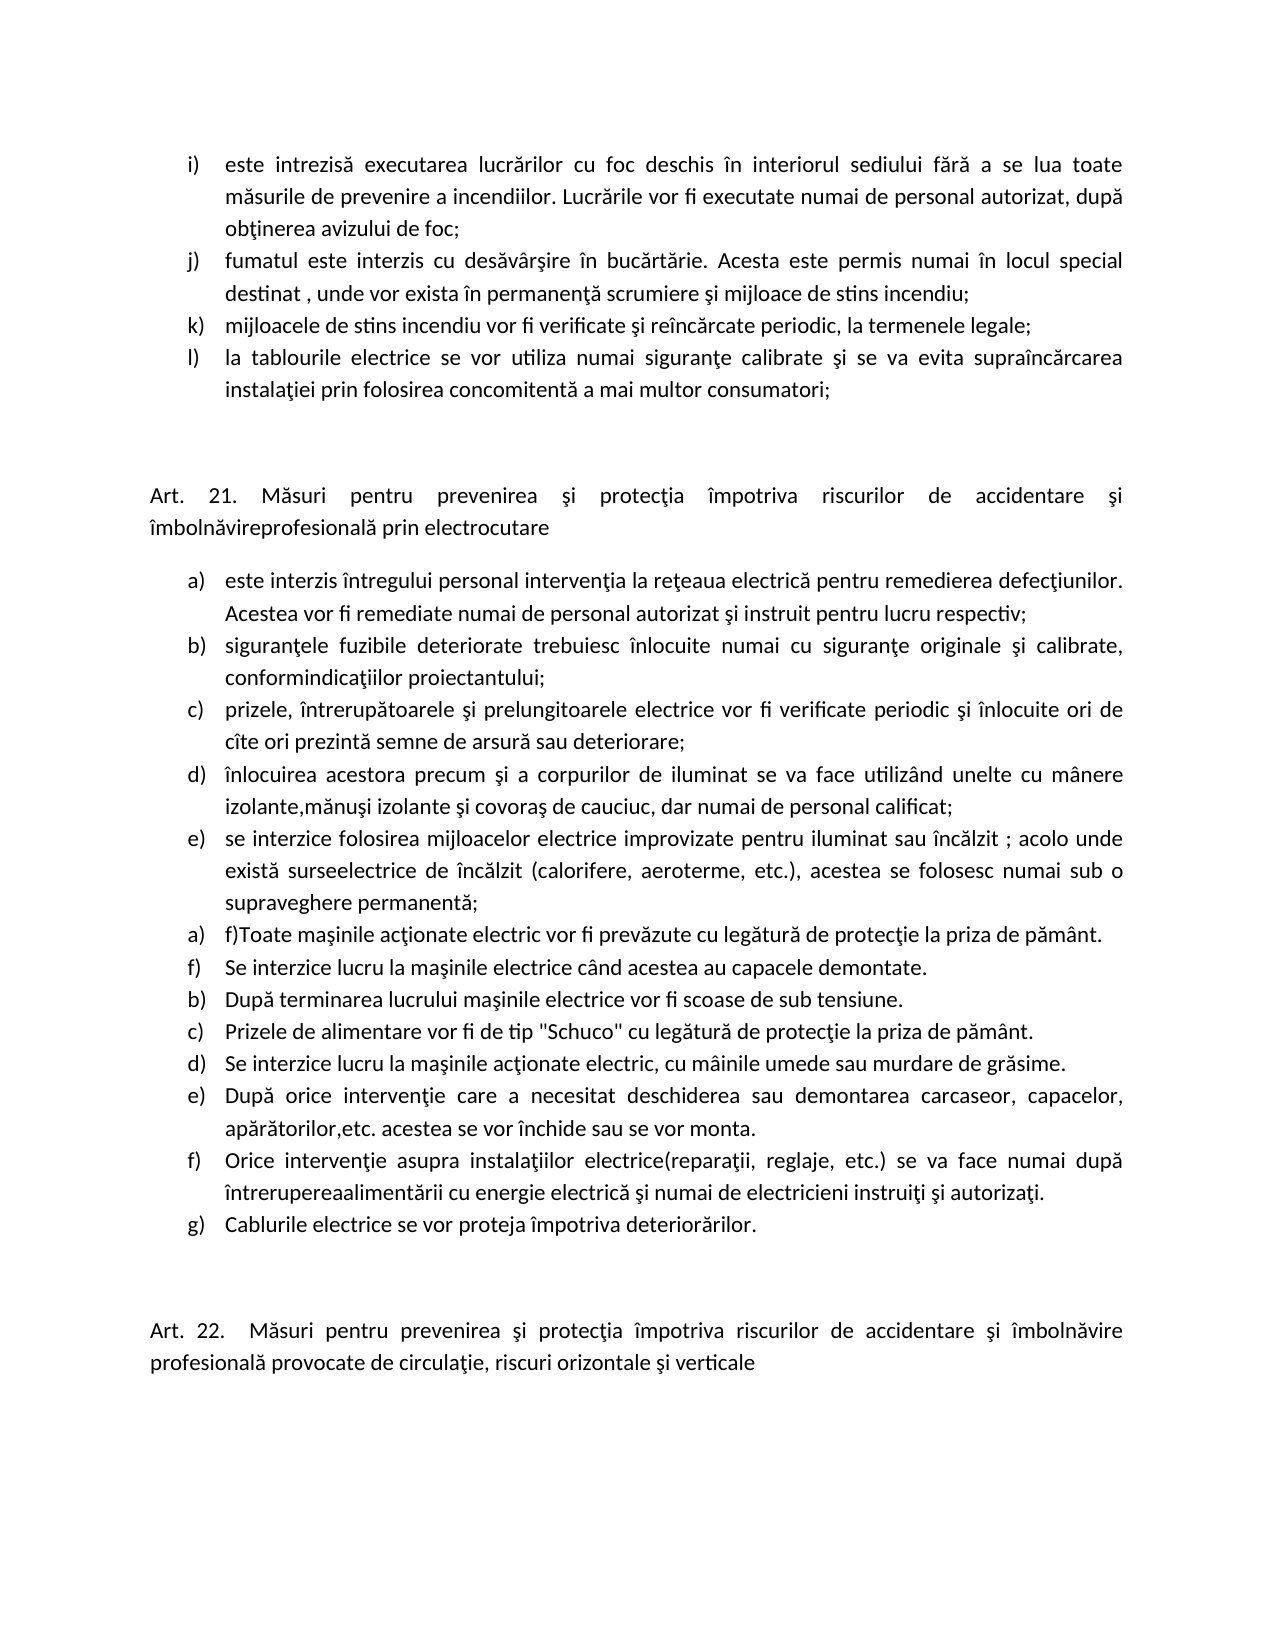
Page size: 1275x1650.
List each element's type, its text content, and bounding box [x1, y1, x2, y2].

list Se interzice lucru la maşinile acţionate electric, cu mâinile umede sau murdare de grăsime. [187, 1049, 1125, 1077]
list este intrezisă executarea lucrărilor cu foc deschis în interiorul sediului fără a se lua toate măsurile de prevenire a incendiilor. Lucrările vor fi executate numai de personal autorizat, după obţinerea avizului de foc; [187, 150, 1125, 242]
list la tablourile electrice se vor utiliza numai siguranţe calibrate şi se va evita supraîncărcarea instalaţiei prin folosirea concomitentă a mai multor consumatori; [187, 343, 1125, 403]
list înlocuirea acestora precum şi a corpurilor de iluminat se va face utilizând unelte cu mânere izolante,mănuşi izolante şi covoraş de cauciuc, dar numai de personal calificat; [187, 760, 1125, 820]
list Se interzice lucru la maşinile electrice când acestea au capacele demontate. [187, 953, 1125, 981]
list este interzis întregului personal intervenţia la reţeaua electrică pentru remedierea defecţiunilor. Acestea vor fi remediate numai de personal autorizat şi instruit pentru lucru respectiv; [187, 567, 1125, 627]
list prizele, întrerupătoarele şi prelungitoarele electrice vor fi verificate periodic şi înlocuite ori de cîte ori prezintă semne de arsură sau deteriorare; [187, 695, 1125, 756]
list După orice intervenţie care a necesitat deschiderea sau demontarea carcaseor, capacelor, apărătorilor,etc. acestea se vor închide sau se vor monta. [187, 1082, 1125, 1142]
text Art. 21. Măsuri pentru prevenirea şi protecţia împotriva riscurilor de accidentare şi îmbolnăvireprofesională prin electrocutare [150, 481, 1125, 542]
list f)Toate maşinile acţionate electric vor fi prevăzute cu legătură de protecţie la priza de pământ. [187, 921, 1125, 949]
list Prizele de alimentare vor fi de tip "Schuco" cu legătură de protecţie la priza de pământ. [187, 1017, 1125, 1045]
list Cablurile electrice se vor proteja împotriva deteriorărilor. [187, 1210, 1125, 1238]
list După terminarea lucrului maşinile electrice vor fi scoase de sub tensiune. [187, 985, 1125, 1013]
list fumatul este interzis cu desăvârşire în bucărtărie. Acesta este permis numai în locul special destinat , unde vor exista în permanenţă scrumiere şi mijloace de stins incendiu; [187, 247, 1125, 307]
text Art. 22. Măsuri pentru prevenirea şi protecţia împotriva riscurilor de accidentare şi îmbolnăvire profesională provocate de circulaţie, riscuri orizontale şi verticale [150, 1316, 1125, 1377]
list siguranţele fuzibile deteriorate trebuiesc înlocuite numai cu siguranţe originale şi calibrate, conformindicaţiilor proiectantului; [187, 631, 1125, 691]
list Orice intervenţie asupra instalaţiilor electrice(reparaţii, reglaje, etc.) se va face numai după întrerupereaalimentării cu energie electrică şi numai de electricieni instruiţi şi autorizaţi. [187, 1146, 1125, 1206]
list se interzice folosirea mijloacelor electrice improvizate pentru iluminat sau încălzit ; acolo unde există surseelectrice de încălzit (calorifere, aeroterme, etc.), acestea se folosesc numai sub o supraveghere permanentă; [187, 824, 1125, 916]
list mijloacele de stins incendiu vor fi verificate şi reîncărcate periodic, la termenele legale; [187, 311, 1125, 339]
